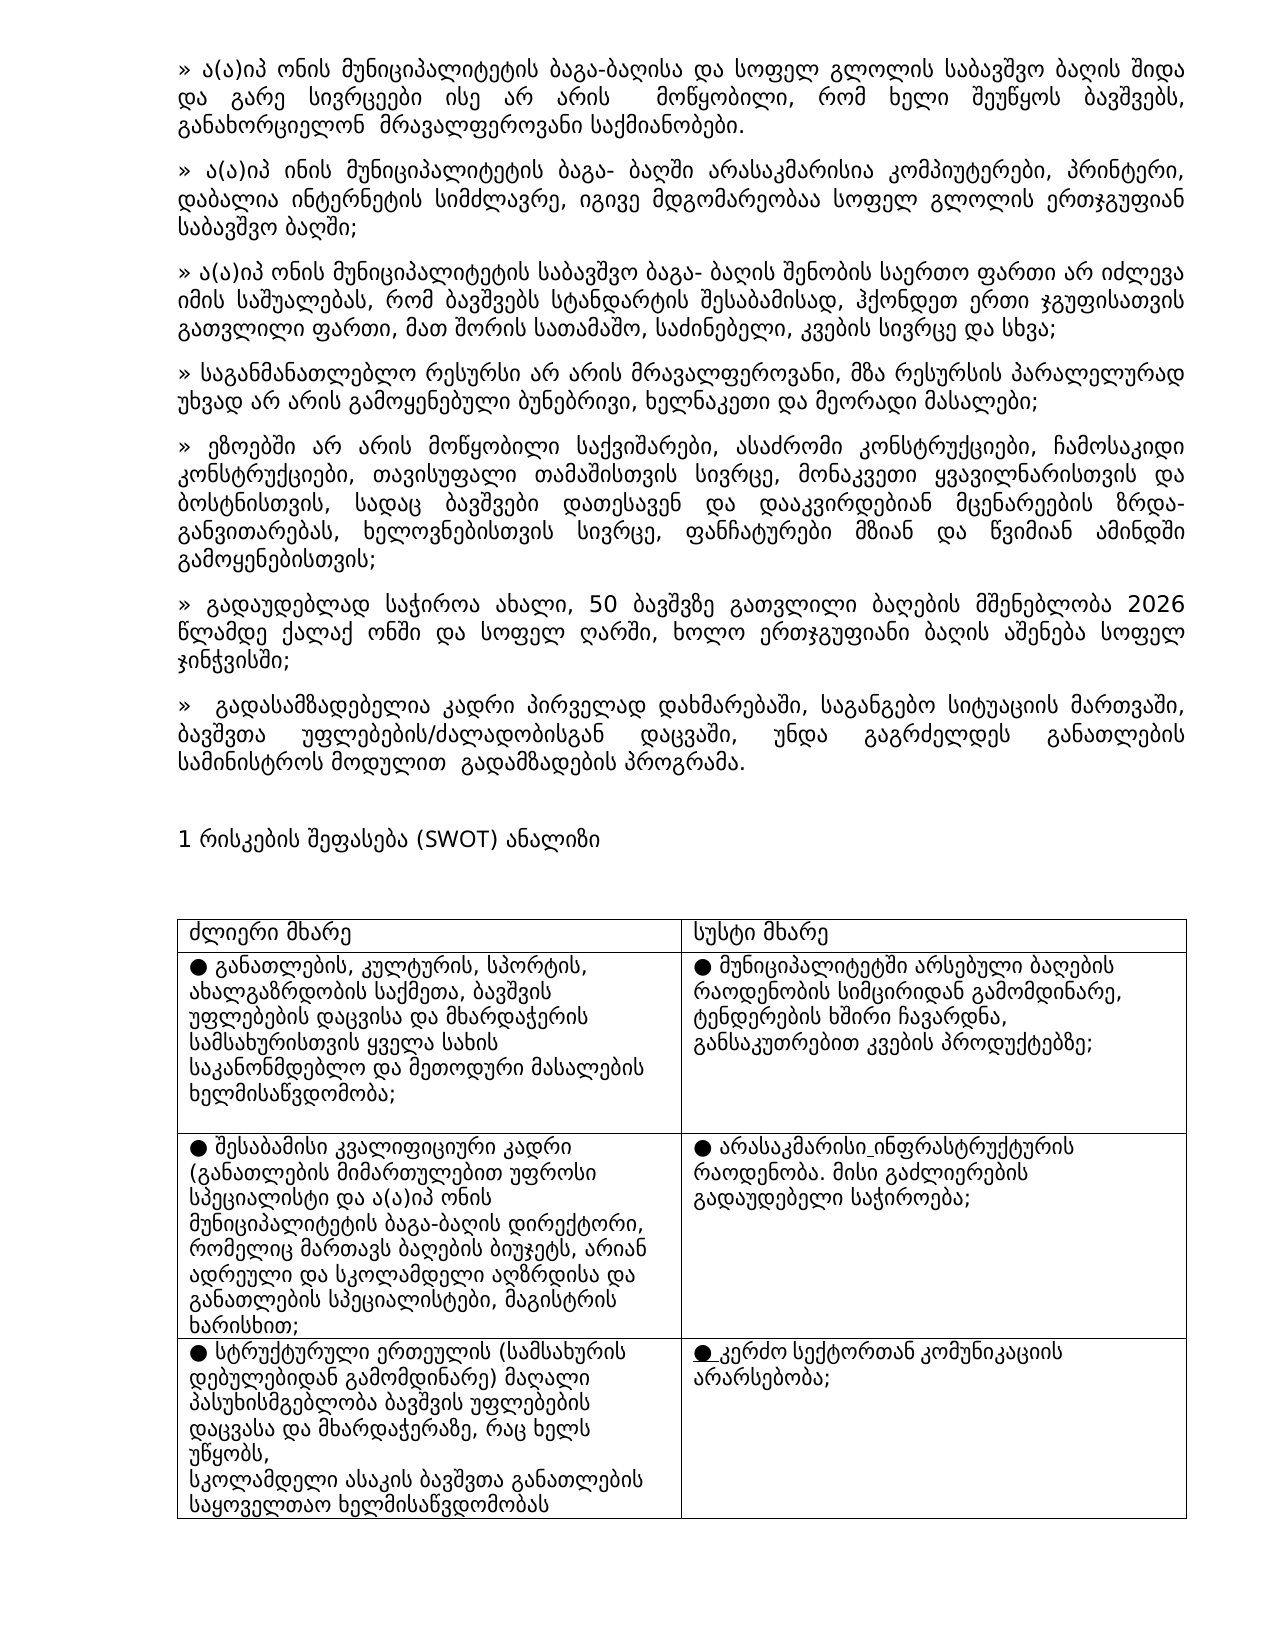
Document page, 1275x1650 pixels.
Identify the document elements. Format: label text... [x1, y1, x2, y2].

table_header სუსტი მხარე [682, 920, 1186, 952]
text » ა(ა)იპ ონის მუნიციპალიტეტის საბავშვო ბაგა- ბაღის შენობის საერთო ფართი არ იძლევა იმის საშუალებას, რომ ბავშვებს სტანდარტის შესაბამისად, ჰქონდეთ ერთი ჯგუფისათვის გათვლილი ფართი, მათ შორის სათამაშო, საძინებელი, კვების სივრცე და სხვა; [177, 259, 1186, 342]
text » გადასამზადებელია კადრი პირველად დახმარებაში, საგანგებო სიტუაციის მართვაში, ბავშვთა უფლებების/ძალადობისგან დაცვაში, უნდა გაგრძელდეს განათლების სამინისტროს მოდულით გადამზადების პროგრამა. [177, 693, 1186, 776]
text » ა(ა)იპ ონის მუნიციპალიტეტის ბაგა-ბაღისა და სოფელ გლოლის საბავშვო ბაღის შიდა და გარე სივრცეები ისე არ არის მოწყობილი, რომ ხელი შეუწყოს ბავშვებს, განახორციელონ მრავალფეროვანი საქმიანობები. [177, 56, 1186, 139]
table_header ძლიერი მხარე [178, 920, 681, 952]
text » ა(ა)იპ ინის მუნიციპალიტეტის ბაგა- ბაღში არასაკმარისია კომპიუტერები, პრინტერი, დაბალია ინტერნეტის სიმძლავრე, იგივე მდგომარეობაა სოფელ გლოლის ერთჯგუფიან საბავშვო ბაღში; [177, 158, 1186, 241]
table_cell ● შესაბამისი კვალიფიციური კადრი (განათლების მიმართულებით უფროსი სპეციალისტი და ა(ა)იპ ონის მუნიციპალიტეტის ბაგა-ბაღის დირექტორი, რომელიც მართავს ბაღების ბიუჯეტს, არიან ადრეული და სკოლამდელი აღზრდისა და განათლების სპეციალისტები, მაგისტრის ხარისხით; [178, 1134, 681, 1338]
text » საგანმანათლებლო რესურსი არ არის მრავალფეროვანი, მზა რესურსის პარალელურად უხვად არ არის გამოყენებული ბუნებრივი, ხელნაკეთი და მეორადი მასალები; [177, 360, 1186, 415]
text » გადაუდებლად საჭიროა ახალი, 50 ბავშვზე გათვლილი ბაღების მშენებლობა 2026 წლამდე ქალაქ ონში და სოფელ ღარში, ხოლო ერთჯგუფიანი ბაღის აშენება სოფელ ჯინჭვისში; [177, 591, 1186, 674]
table_cell ● მუნიციპალიტეტში არსებული ბაღების რაოდენობის სიმცირიდან გამომდინარე, ტენდერების ხშირი ჩავარდნა, განსაკუთრებით კვების პროდუქტებზე; [682, 953, 1186, 1133]
text » ეზოებში არ არის მოწყობილი საქვიშარები, ასაძრომი კონსტრუქციები, ჩამოსაკიდი კონსტრუქციები, თავისუფალი თამაშისთვის სივრცე, მონაკვეთი ყვავილნარისთვის და ბოსტნისთვის, სადაც ბავშვები დათესავენ და დააკვირდებიან მცენარეების ზრდა- განვითარებას, ხელოვნებისთვის სივრცე, ფანჩატურები მზიან და წვიმიან ამინდში გამოყენებისთვის; [177, 433, 1186, 573]
text 1 რისკების შეფასება (SWOT) ანალიზი [177, 823, 1186, 854]
table_cell ● არასაკმარისი ინფრასტრუქტურის რაოდენობა. მისი გაძლიერების გადაუდებელი საჭიროება; [682, 1134, 1186, 1338]
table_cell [178, 1339, 681, 1518]
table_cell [682, 1339, 1186, 1518]
table_cell ● განათლების, კულტურის, სპორტის, ახალგაზრდობის საქმეთა, ბავშვის უფლებების დაცვისა და მხარდაჭერის სამსახურისთვის ყველა სახის საკანონმდებლო და მეთოდური მასალების ხელმისაწვდომობა; [178, 953, 681, 1133]
